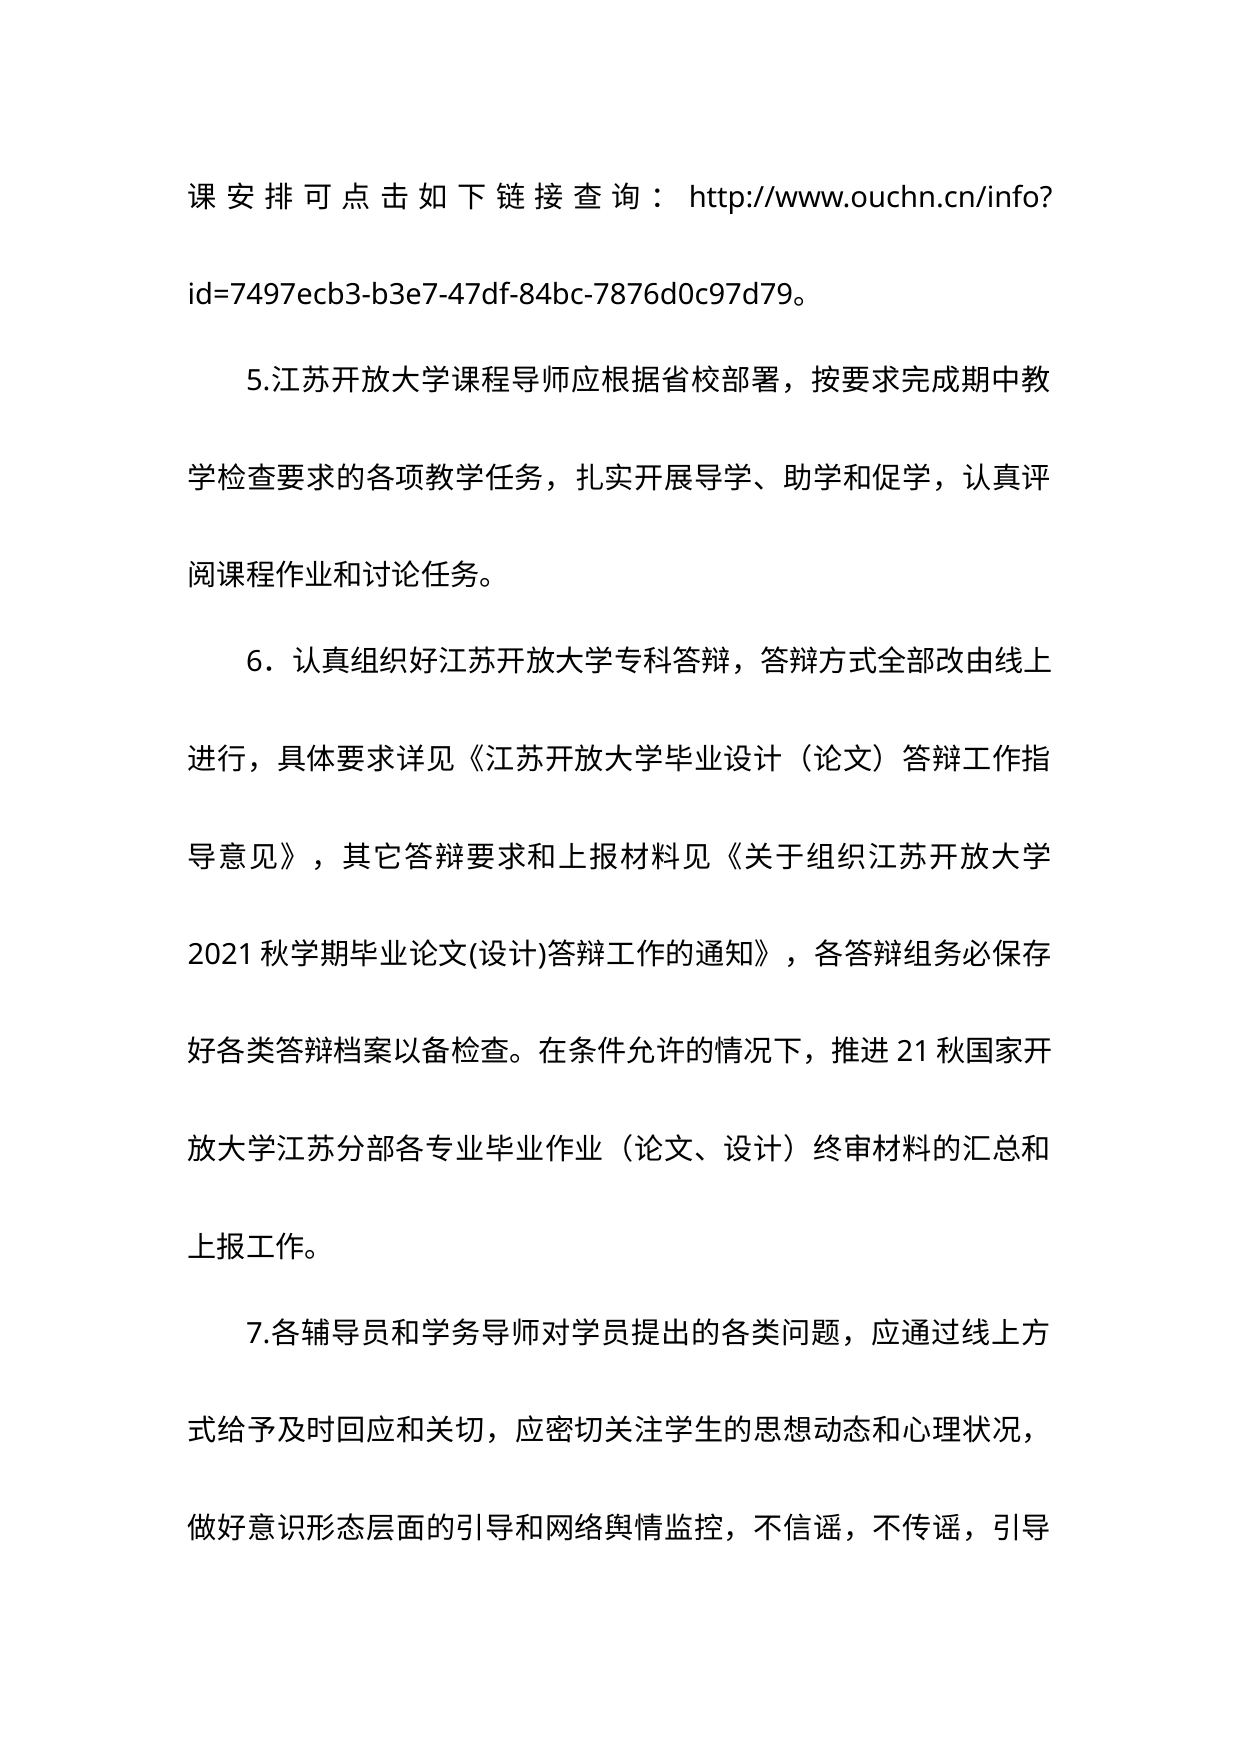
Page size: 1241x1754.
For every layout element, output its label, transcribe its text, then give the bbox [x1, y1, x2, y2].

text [187, 1298, 1053, 1558]
text 6．认真组织好江苏开放大学专科答辩，答辩方式全部改由线上进行，具体要求详见《江苏开放大学毕业设计（论文）答辩工作指导意见》，其它答辩要求和上报材料见《关于组织江苏开放大学2021秋学期毕业论文(设计)答辩工作的通知》，各答辩组务必保存好各类答辩档案以备检查。在条件允许的情况下，推进21秋国家开放大学江苏分部各专业毕业作业（论文、设计）终审材料的汇总和上报工作。 [187, 627, 1053, 1277]
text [187, 162, 1053, 324]
text 5.江苏开放大学课程导师应根据省校部署，按要求完成期中教学检查要求的各项教学任务，扎实开展导学、助学和促学，认真评阅课程作业和讨论任务。 [187, 346, 1053, 606]
